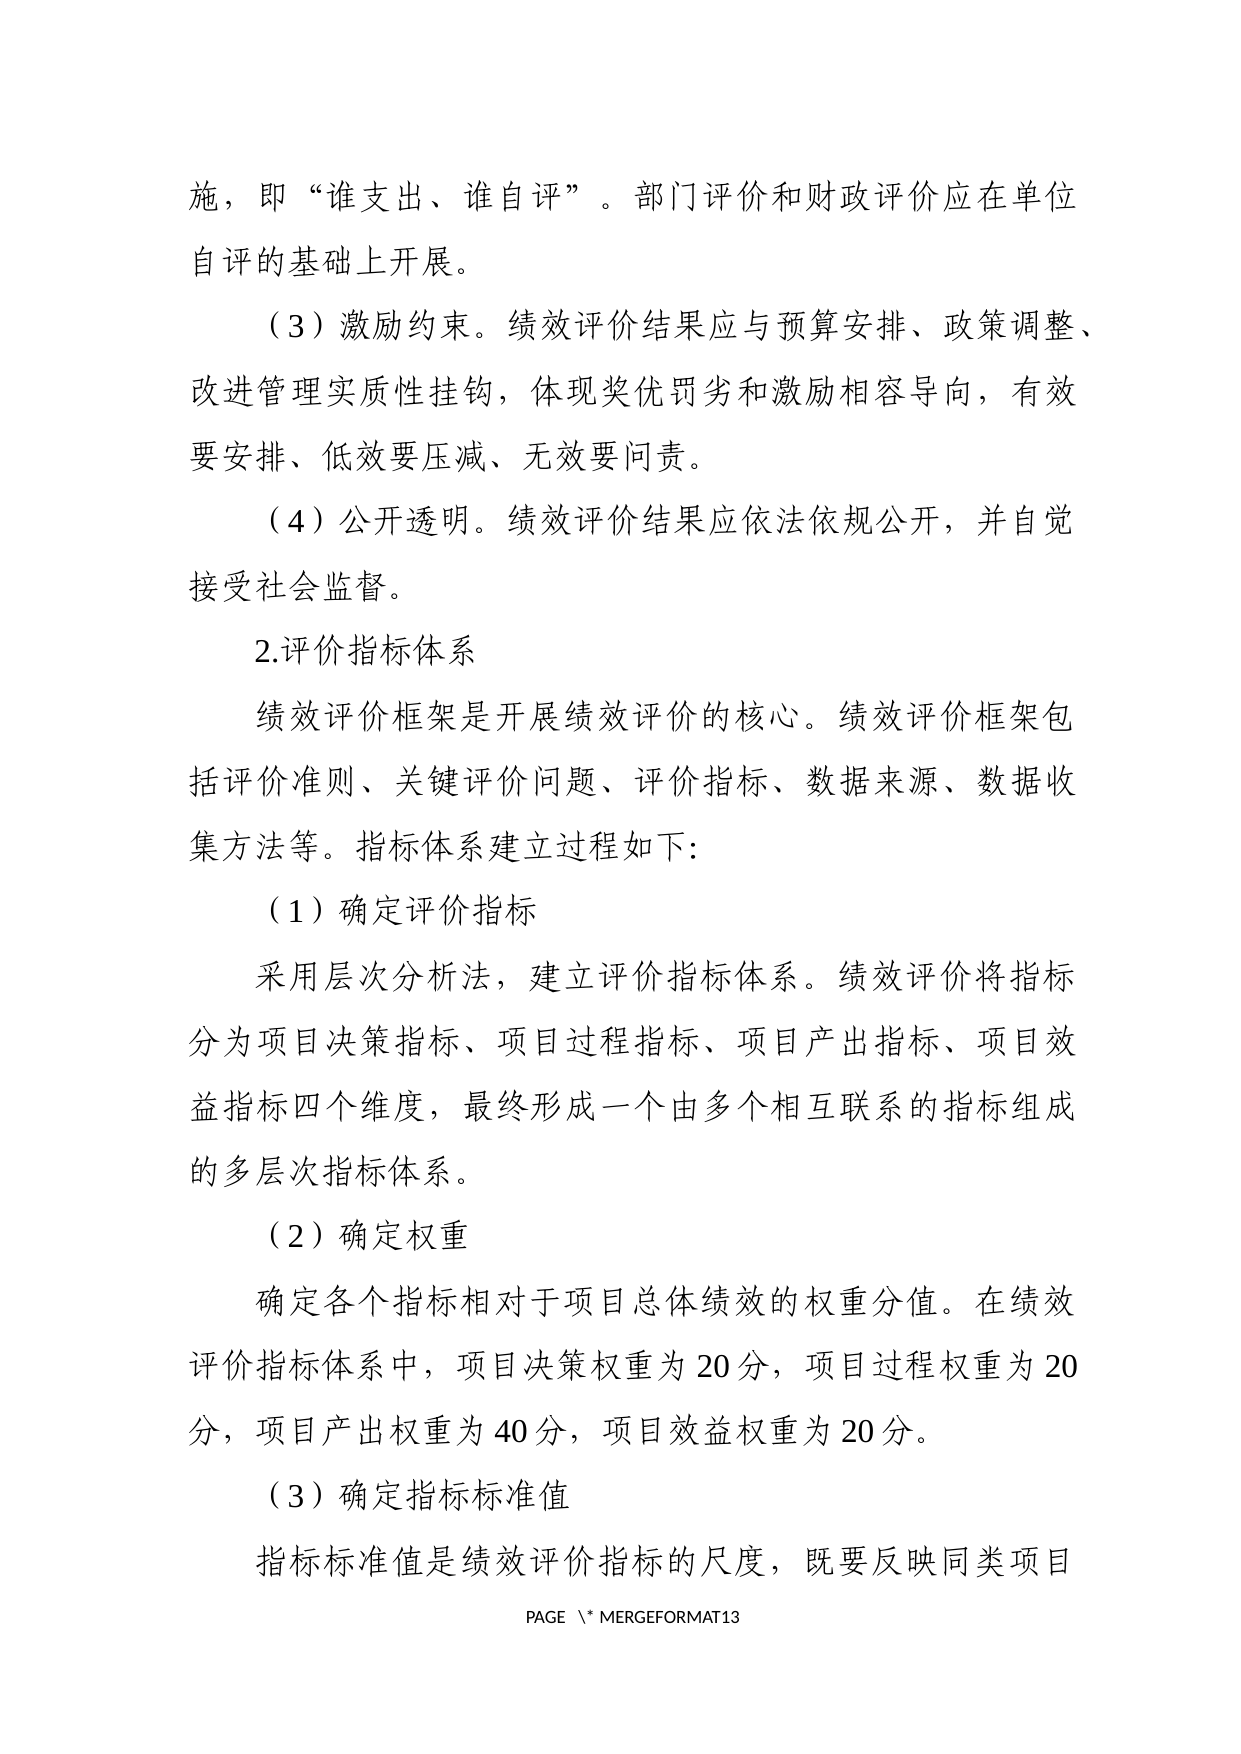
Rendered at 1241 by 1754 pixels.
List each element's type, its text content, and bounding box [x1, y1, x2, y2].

title 2.评价指标体系 [187, 617, 1078, 682]
text 绩效评价框架是开展绩效评价的核心。绩效评价框架包括评价准则、关键评价问题、评价指标、数据来源、数据收集方法等。指标体系建立过程如下： [187, 682, 1078, 877]
text 确定各个指标相对于项目总体绩效的权重分值。在绩效评价指标体系中，项目决策权重为20分，项目过程权重为20分，项目产出权重为40分，项目效益权重为20分。 [187, 1267, 1078, 1462]
title （3）激励约束。绩效评价结果应与预算安排、政策调整、改进管理实质性挂钩，体现奖优罚劣和激励相容导向，有效要安排、低效要压减、无效要问责。 [187, 292, 1078, 487]
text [187, 1527, 1078, 1592]
text 采用层次分析法，建立评价指标体系。绩效评价将指标分为项目决策指标、项目过程指标、项目产出指标、项目效益指标四个维度，最终形成一个由多个相互联系的指标组成的多层次指标体系。 [187, 942, 1078, 1202]
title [187, 162, 1078, 292]
title （4）公开透明。绩效评价结果应依法依规公开，并自觉接受社会监督。 [187, 487, 1078, 617]
text （1）确定评价指标 [187, 877, 1078, 942]
text （2）确定权重 [187, 1202, 1078, 1267]
text （3）确定指标标准值 [187, 1462, 1078, 1527]
